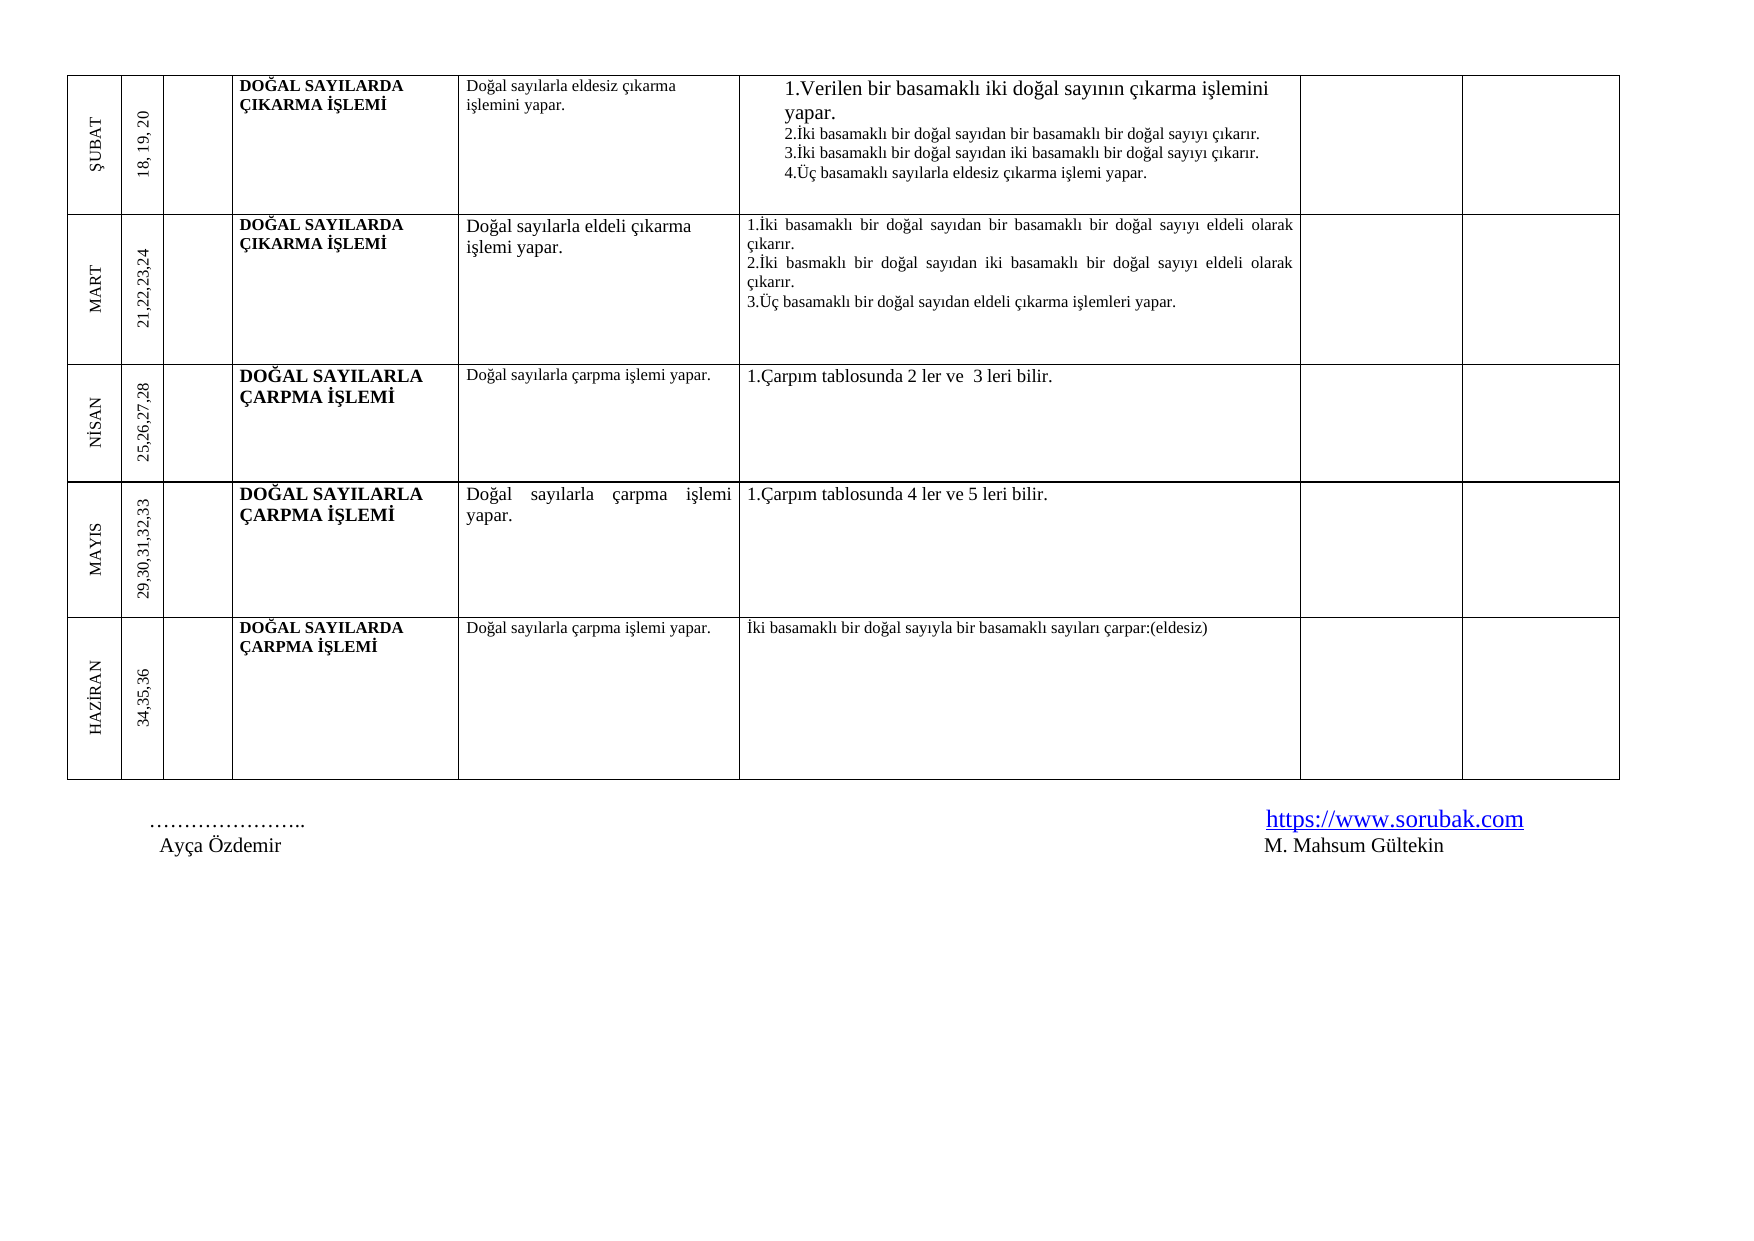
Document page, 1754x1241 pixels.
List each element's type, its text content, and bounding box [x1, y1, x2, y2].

table_cell [164, 365, 232, 481]
text Ayça Özdemir M. Mahsum Gültekin [75, 833, 1679, 881]
table_cell [1463, 76, 1619, 214]
table_cell ŞUBAT [68, 76, 121, 214]
table_cell [164, 483, 232, 617]
table_cell [1463, 365, 1619, 481]
table_cell 1.İki basamaklı bir doğal sayıdan bir basamaklı bir doğal sayıyı eldeli olarak çıkarır. 2.İki basmaklı bir doğal sayıdan iki basamaklı bir doğal sayıyı eldeli olarak çıkarır. 3.Üç basamaklı bir doğal sayıdan eldeli çıkarma işlemleri yapar. [740, 215, 1300, 363]
table_cell 1.Verilen bir basamaklı iki doğal sayının çıkarma işlemini yapar. 2.İki basamaklı bir doğal sayıdan bir basamaklı bir doğal sayıyı çıkarır. 3.İki basamaklı bir doğal sayıdan iki basamaklı bir doğal sayıyı çıkarır. 4.Üç basamaklı sayılarla eldesiz çıkarma işlemi yapar. [740, 76, 1300, 214]
table_cell DOĞAL SAYILARDA ÇIKARMA İŞLEMİ [233, 76, 458, 214]
table_cell HAZİRAN [68, 618, 121, 779]
table_cell 1.Çarpım tablosunda 2 ler ve 3 leri bilir. [740, 365, 1300, 481]
table_cell 29,30,31,32,33 [122, 483, 163, 617]
table_cell [1301, 365, 1462, 481]
table_cell [164, 76, 232, 214]
table_cell İki basamaklı bir doğal sayıyla bir basamaklı sayıları çarpar:(eldesiz) [740, 618, 1300, 779]
table_cell [1463, 215, 1619, 363]
table_cell [1463, 483, 1619, 617]
table_cell DOĞAL SAYILARDA ÇARPMA İŞLEMİ [233, 618, 458, 779]
table_cell [164, 618, 232, 779]
table_cell MART [68, 215, 121, 363]
table_cell DOĞAL SAYILARLA ÇARPMA İŞLEMİ [233, 365, 458, 481]
table_cell [1301, 76, 1462, 214]
table_cell Doğal sayılarla eldesiz çıkarma işlemini yapar. [459, 76, 739, 214]
table_cell [164, 215, 232, 363]
table_cell DOĞAL SAYILARDA ÇIKARMA İŞLEMİ [233, 215, 458, 363]
table_cell Doğal sayılarla eldeli çıkarma işlemi yapar. [459, 215, 739, 363]
table_cell [1301, 618, 1462, 779]
table_cell 34,35,36 [122, 618, 163, 779]
text ………………….. https://www.sorubak.com [75, 804, 1679, 833]
table_cell 18, 19, 20 [122, 76, 163, 214]
table_cell 1.Çarpım tablosunda 4 ler ve 5 leri bilir. [740, 483, 1300, 617]
table_cell 21,22,23,24 [122, 215, 163, 363]
table_cell NİSAN [68, 365, 121, 481]
table_cell [1463, 618, 1619, 779]
table_cell Doğal sayılarla çarpma işlemi yapar. [459, 365, 739, 481]
table_cell [1301, 215, 1462, 363]
table_cell [1301, 483, 1462, 617]
table_cell DOĞAL SAYILARLA ÇARPMA İŞLEMİ [233, 483, 458, 617]
table_cell Doğal sayılarla çarpma işlemi yapar. [459, 483, 739, 617]
table_cell MAYIS [68, 483, 121, 617]
table_cell Doğal sayılarla çarpma işlemi yapar. [459, 618, 739, 779]
table_cell 25,26,27,28 [122, 365, 163, 481]
